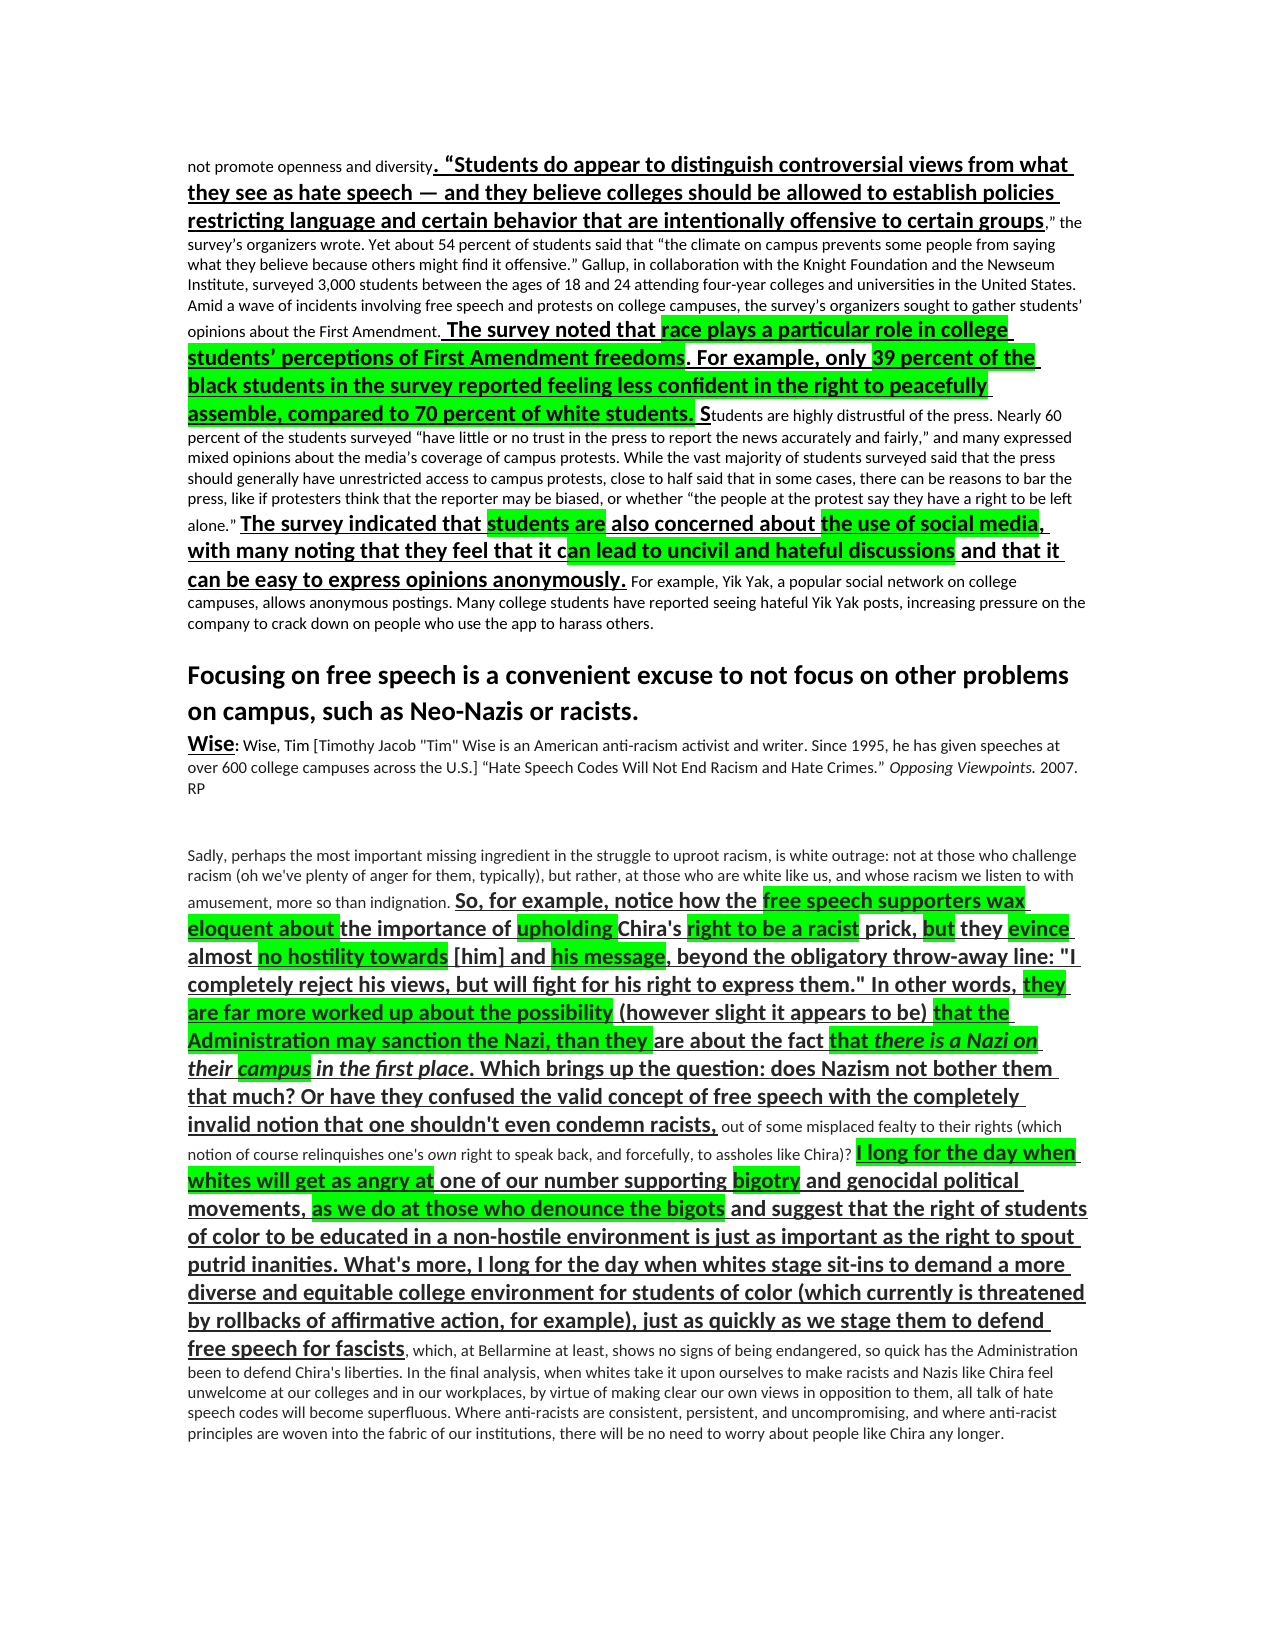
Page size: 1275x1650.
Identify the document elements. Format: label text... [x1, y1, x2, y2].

text Sadly, perhaps the most important missing ingredient in the struggle to uproot racism, is white outrage: not at those who challenge racism (oh we've plenty of anger for them, typically), but rather, at those who are white like us, and whose racism we listen to with amusement, more so than indignation. So, for example, notice how the free speech supporters wax eloquent about the importance of upholding Chira's right to be a racist prick, but they evince almost no hostility towards [him] and his message, beyond the obligatory throw-away line: "I completely reject his views, but will fight for his right to express them." In other words, they are far more worked up about the possibility (however slight it appears to be) that the Administration may sanction the Nazi, than they are about the fact that there is a Nazi on their campus in the first place. Which brings up the question: does Nazism not bother them that much? Or have they confused the valid concept of free speech with the completely invalid notion that one shouldn't even condemn racists, out of some misplaced fealty to their rights (which notion of course relinquishes one's own right to speak back, and forcefully, to assholes like Chira)? I long for the day when whites will get as angry at one of our number supporting bigotry and genocidal political movements, as we do at those who denounce the bigots and suggest that the right of students of color to be educated in a non-hostile environment is just as important as the right to spout putrid inanities. What's more, I long for the day when whites stage sit-ins to demand a more diverse and equitable college environment for students of color (which currently is threatened by rollbacks of affirmative action, for example), just as quickly as we stage them to defend free speech for fascists, which, at Bellarmine at least, shows no signs of being endangered, so quick has the Administration been to defend Chira's liberties. In the final analysis, when whites take it upon ourselves to make racists and Nazis like Chira feel unwelcome at our colleges and in our workplaces, by virtue of making clear our own views in opposition to them, all talk of hate speech codes will become superfluous. Where anti-racists are consistent, persistent, and uncompromising, and where anti-racist principles are woven into the fabric of our institutions, there will be no need to worry about people like Chira any longer. [187, 845, 1087, 1218]
subtitle Focusing on free speech is a convenient excuse to not focus on other problems on campus, such as Neo-Nazis or racists. [187, 658, 1087, 727]
text Wise: Wise, Tim [Timothy Jacob "Tim" Wise is an American anti-racism activist and writer. Since 1995, he has given speeches at over 600 college campuses across the U.S.] “Hate Speech Codes Will Not End Racism and Hate Crimes.” Opposing Viewpoints. 2007. RP [187, 729, 1087, 798]
text Sadly, perhaps the most important missing ingredient in the struggle to uproot racism, is white outrage: not at those who challenge racism (oh we've plenty of anger for them, typically), but rather, at those who are white like us, and whose racism we listen to with amusement, more so than indignation. So, for example, notice how the free speech supporters wax eloquent about the importance of upholding Chira's right to be a racist prick, but they evince almost no hostility towards [him] and his message, beyond the obligatory throw-away line: "I completely reject his views, but will fight for his right to express them." In other words, they are far more worked up about the possibility (however slight it appears to be) that the Administration may sanction the Nazi, than they are about the fact that there is a Nazi on their campus in the first place. Which brings up the question: does Nazism not bother them that much? Or have they confused the valid concept of free speech with the completely invalid notion that one shouldn't even condemn racists, out of some misplaced fealty to their rights (which notion of course relinquishes one's own right to speak back, and forcefully, to assholes like Chira)? I long for the day when whites will get as angry at one of our number supporting bigotry and genocidal political movements, as we do at those who denounce the bigots and suggest that the right of students of color to be educated in a non-hostile environment is just as important as the right to spout putrid inanities. What's more, I long for the day when whites stage sit-ins to demand a more diverse and equitable college environment for students of color (which currently is threatened by rollbacks of affirmative action, for example), just as quickly as we stage them to defend free speech for fascists, which, at Bellarmine at least, shows no signs of being endangered, so quick has the Administration been to defend Chira's liberties. In the final analysis, when whites take it upon ourselves to make racists and Nazis like Chira feel unwelcome at our colleges and in our workplaces, by virtue of making clear our own views in opposition to them, all talk of hate speech codes will become superfluous. Where anti-racists are consistent, persistent, and uncompromising, and where anti-racist principles are woven into the fabric of our institutions, there will be no need to worry about people like Chira any longer. [187, 1219, 1087, 1443]
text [187, 150, 1087, 633]
